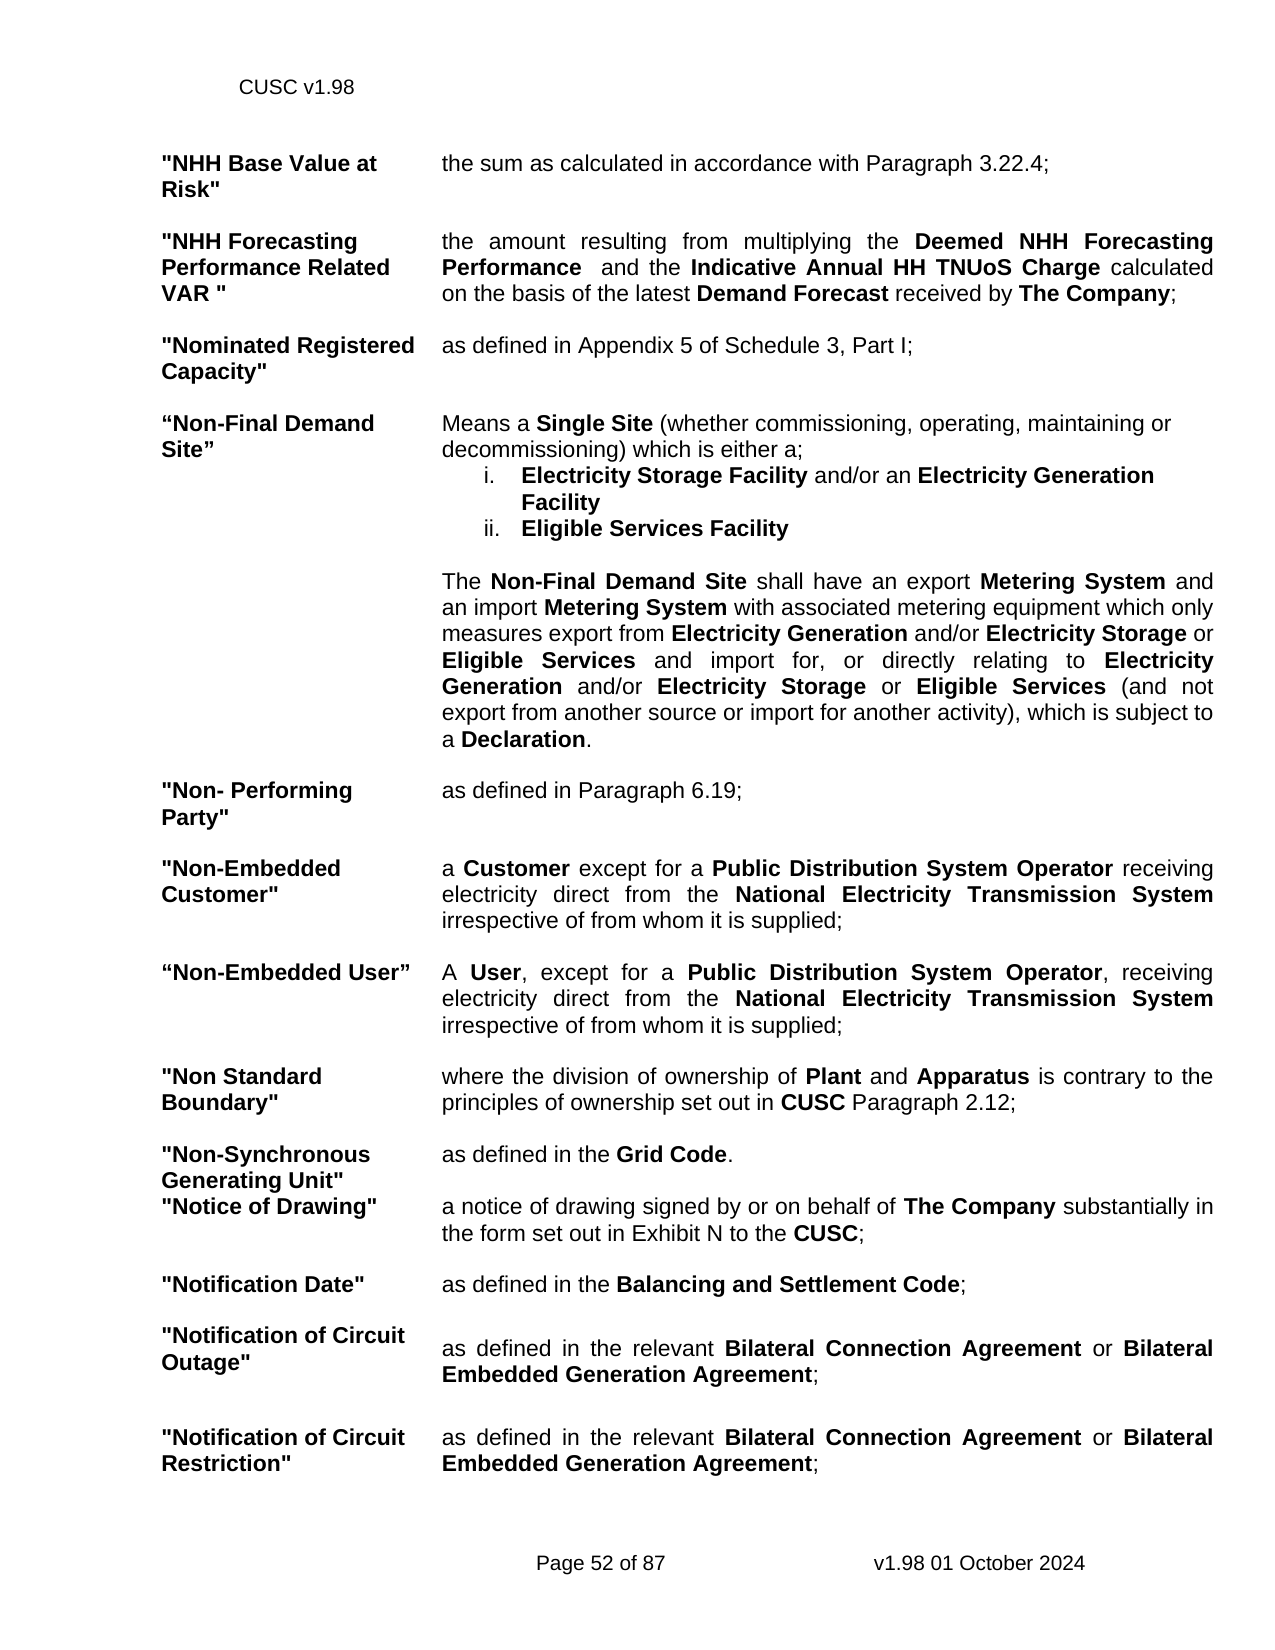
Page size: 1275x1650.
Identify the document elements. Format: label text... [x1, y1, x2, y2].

table_cell as defined in Paragraph 6.19; [431, 777, 1225, 855]
table_cell "Non-Embedded Customer" [150, 855, 431, 959]
table_cell "NHH Forecasting Performance Related VAR " [150, 228, 431, 332]
table_cell "Non- Performing Party" [150, 777, 431, 855]
table_cell "Nominated Registered Capacity" [150, 332, 431, 409]
table_cell the amount resulting from multiplying the Deemed NHH Forecasting Performance and the Indicative Annual HH TNUoS Charge calculated on the basis of the latest Demand Forecast received by The Company; [431, 228, 1225, 332]
table_cell as defined in Appendix 5 of Schedule 3, Part I; [431, 332, 1225, 409]
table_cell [150, 1424, 431, 1476]
table_cell “Non-Embedded User” [150, 959, 431, 1063]
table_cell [431, 1424, 1225, 1476]
table_cell A User, except for a Public Distribution System Operator, receiving electricity direct from the National Electricity Transmission System irrespective of from whom it is supplied; [431, 959, 1225, 1063]
table_cell “Non-Final Demand Site” [150, 410, 431, 777]
table_cell "NHH Base Value at Risk" [150, 150, 431, 228]
table_cell where the division of ownership of Plant and Apparatus is contrary to the principles of ownership set out in CUSC Paragraph 2.12; [431, 1063, 1225, 1141]
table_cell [431, 1323, 1225, 1423]
table_cell a Customer except for a Public Distribution System Operator receiving electricity direct from the National Electricity Transmission System irrespective of from whom it is supplied; [431, 855, 1225, 959]
table_cell "Notification Date" [150, 1271, 431, 1322]
table_cell as defined in the Grid Code. [431, 1141, 1225, 1193]
table_cell "Non-Synchronous Generating Unit" [150, 1141, 431, 1193]
table_cell "Notification of Circuit Outage" [150, 1323, 431, 1423]
table_cell a notice of drawing signed by or on behalf of The Company substantially in the form set out in Exhibit N to the CUSC; [431, 1193, 1225, 1271]
table_cell "Notice of Drawing" [150, 1193, 431, 1271]
table_cell as defined in the Balancing and Settlement Code; [431, 1271, 1225, 1322]
table_cell Means a Single Site (whether commissioning, operating, maintaining or decommissioning) which is either a; Electricity Storage Facility and/or an Electricity Generation Facility Eligible Services Facility The Non-Final Demand Site shall have an export Metering System and an import Metering System with associated metering equipment which only measures export from Electricity Generation and/or Electricity Storage or Eligible Services and import for, or directly relating to Electricity Generation and/or Electricity Storage or Eligible Services (and not export from another source or import for another activity), which is subject to a Declaration. [431, 410, 1225, 777]
table_cell "Non Standard Boundary" [150, 1063, 431, 1141]
table_cell the sum as calculated in accordance with Paragraph 3.22.4; [431, 150, 1225, 228]
